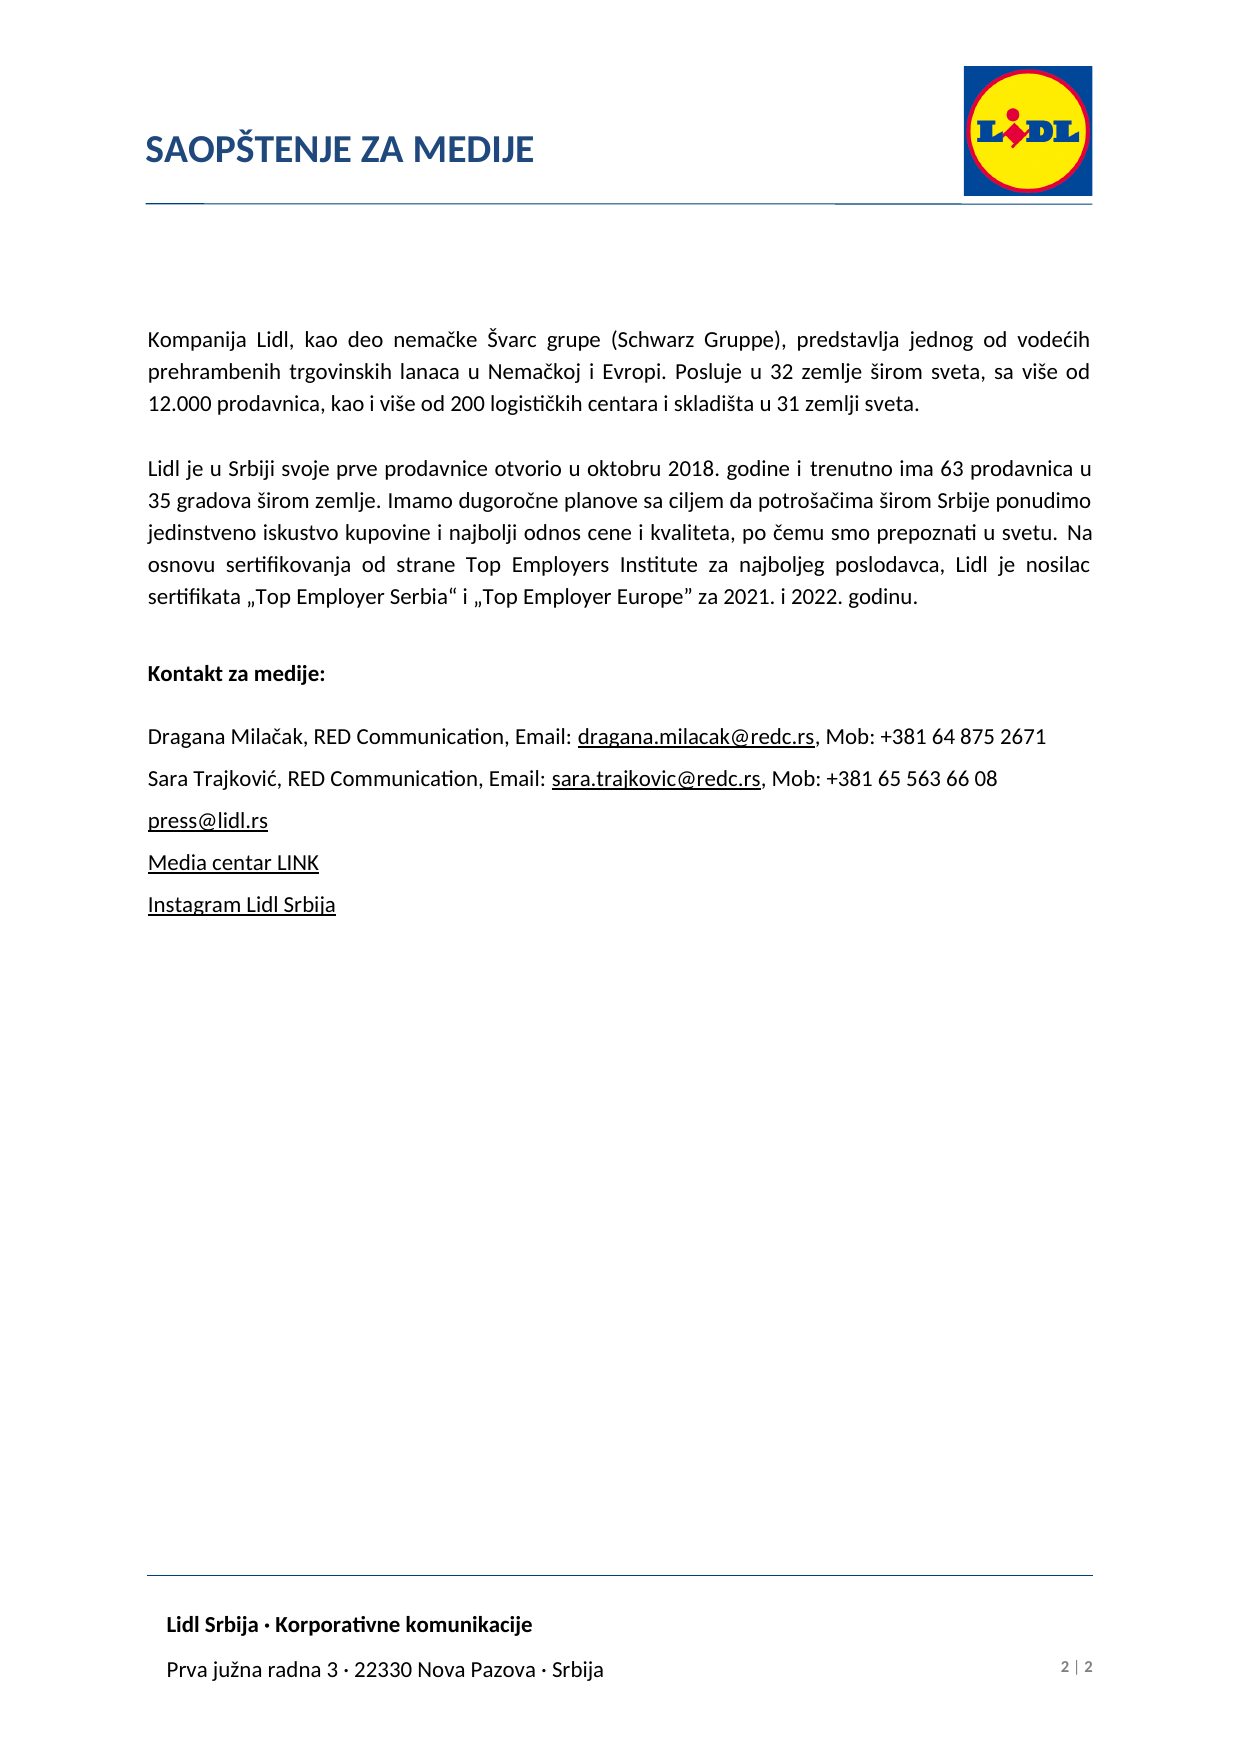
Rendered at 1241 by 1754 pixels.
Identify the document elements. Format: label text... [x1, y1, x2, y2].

picture [963, 66, 1093, 196]
text Media centar LINK [148, 848, 1092, 876]
text Instagram Lidl Srbija [148, 890, 1092, 918]
text Dragana Milačak, RED Communication, Email: dragana.milacak@redc.rs, Mob: +381 64 875 2671 [148, 722, 1092, 750]
text Kontakt za medije: [148, 659, 1092, 687]
text Sara Trajković, RED Communication, Email: sara.trajkovic@redc.rs, Mob: +381 65 563 66 08 [148, 764, 1092, 792]
text Kompanija Lidl, kao deo nemačke Švarc grupe (Schwarz Gruppe), predstavlja jednog od vodećih prehrambenih trgovinskih lanaca u Nemačkoj i Evropi. Posluje u 32 zemlje širom sveta, sa više od 12.000 prodavnica, kao i više od 200 logističkih centara i skladišta u 31 zemlji sveta. [148, 325, 1092, 417]
text Lidl je u Srbiji svoje prve prodavnice otvorio u oktobru 2018. godine i trenutno ima 63 prodavnica u 35 gradova širom zemlje. Imamo dugoročne planove sa ciljem da potrošačima širom Srbije ponudimo jedinstveno iskustvo kupovine i najbolji odnos cene i kvaliteta, po čemu smo prepoznati u svetu. Na osnovu sertifikovanja od strane Top Employers Institute za najboljeg poslodavca, Lidl je nosilac sertifikata „Top Employer Serbia“ i „Top Employer Europe” za 2021. i 2022. godinu. [148, 454, 1092, 610]
text press@lidl.rs [148, 806, 1092, 834]
